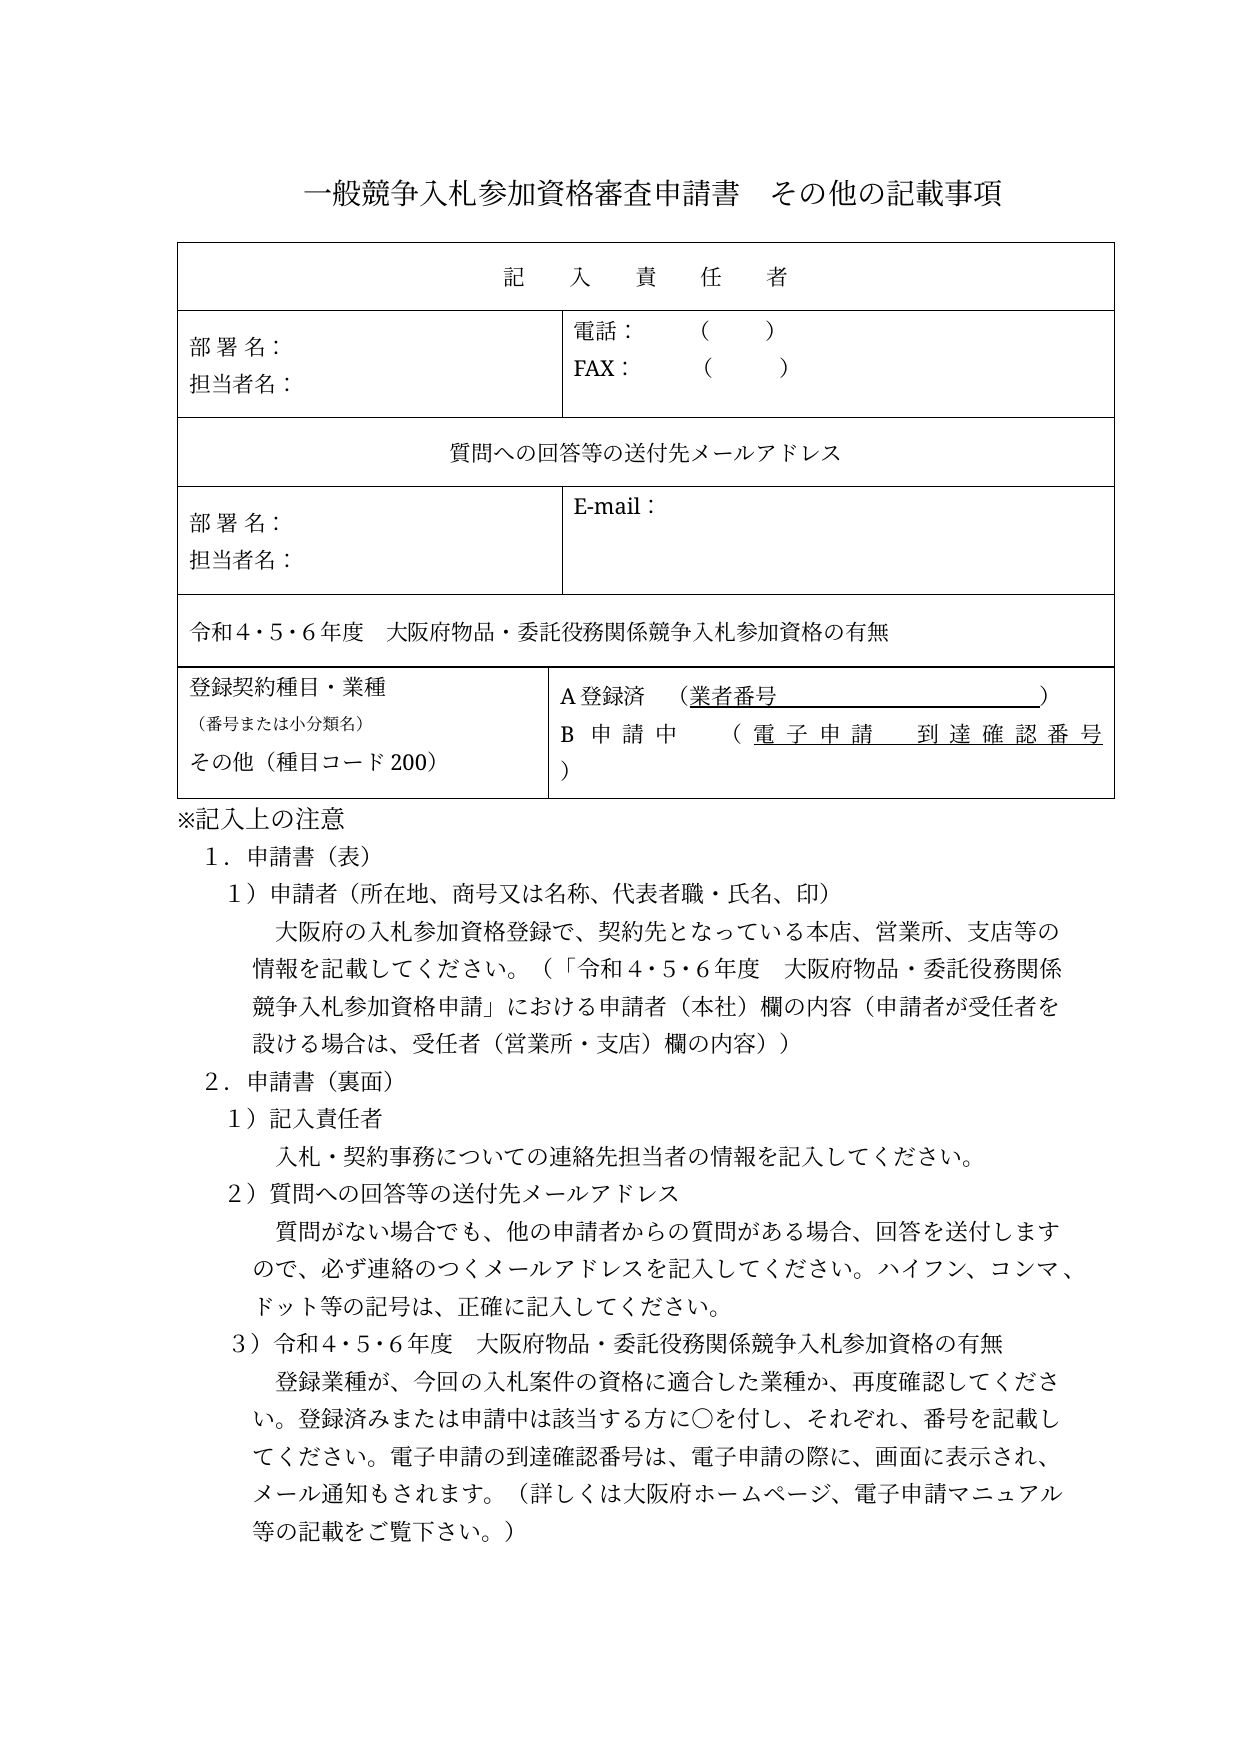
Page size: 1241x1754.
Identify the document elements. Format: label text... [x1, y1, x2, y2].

text ３）令和４･５･６年度 大阪府物品・委託役務関係競争入札参加資格の有無 [227, 1324, 1063, 1361]
table_cell 電話： （ ） FAX： （ ） [563, 311, 1114, 417]
text １）記入責任者 [177, 1099, 1063, 1136]
table_cell 質問への回答等の送付先メールアドレス [178, 418, 1114, 486]
text 入札・契約事務についての連絡先担当者の情報を記入してください。 [252, 1136, 1063, 1174]
table_cell 令和４･５･６年度 大阪府物品・委託役務関係競争入札参加資格の有無 [178, 595, 1114, 666]
text １．申請書（表） [177, 836, 1063, 874]
text 一般競争入札参加資格審査申請書 その他の記載事項 [243, 154, 1063, 229]
table_cell 部 署 名： 担当者名： [178, 311, 562, 417]
table_cell A登録済 （業者番号 ） B申請中 （電子申請 到達確認番号 ） [549, 668, 1114, 798]
text ※記入上の注意 [177, 799, 1063, 836]
text １）申請者（所在地、商号又は名称、代表者職・氏名、印） [177, 874, 1063, 911]
table_cell 部 署 名： 担当者名： [178, 487, 562, 594]
table_cell E-mail： [563, 487, 1114, 594]
table_cell 登録契約種目・業種 （番号または小分類名） その他（種目コード200） [178, 668, 548, 798]
text 質問がない場合でも、他の申請者からの質問がある場合、回答を送付しますので、必ず連絡のつくメールアドレスを記入してください。ハイフン、コンマ、ドット等の記号は、正確に記入してください。 [252, 1211, 1063, 1324]
text 大阪府の入札参加資格登録で、契約先となっている本店、営業所、支店等の情報を記載してください。（「令和４･５･６年度 大阪府物品・委託役務関係競争入札参加資格申請」における申請者（本社）欄の内容（申請者が受任者を設ける場合は、受任者（営業所・支店）欄の内容）） [252, 911, 1063, 1061]
table_header 記 入 責 任 者 [178, 243, 1114, 310]
text ２．申請書（裏面） [177, 1061, 1063, 1099]
text ２）質問への回答等の送付先メールアドレス [177, 1174, 1063, 1211]
text 登録業種が、今回の入札案件の資格に適合した業種か、再度確認してください。登録済みまたは申請中は該当する方に○を付し、それぞれ、番号を記載してください。電子申請の到達確認番号は、電子申請の際に、画面に表示され、メール通知もされます。（詳しくは大阪府ホームページ、電子申請マニュアル等の記載をご覧下さい。） [252, 1361, 1063, 1549]
